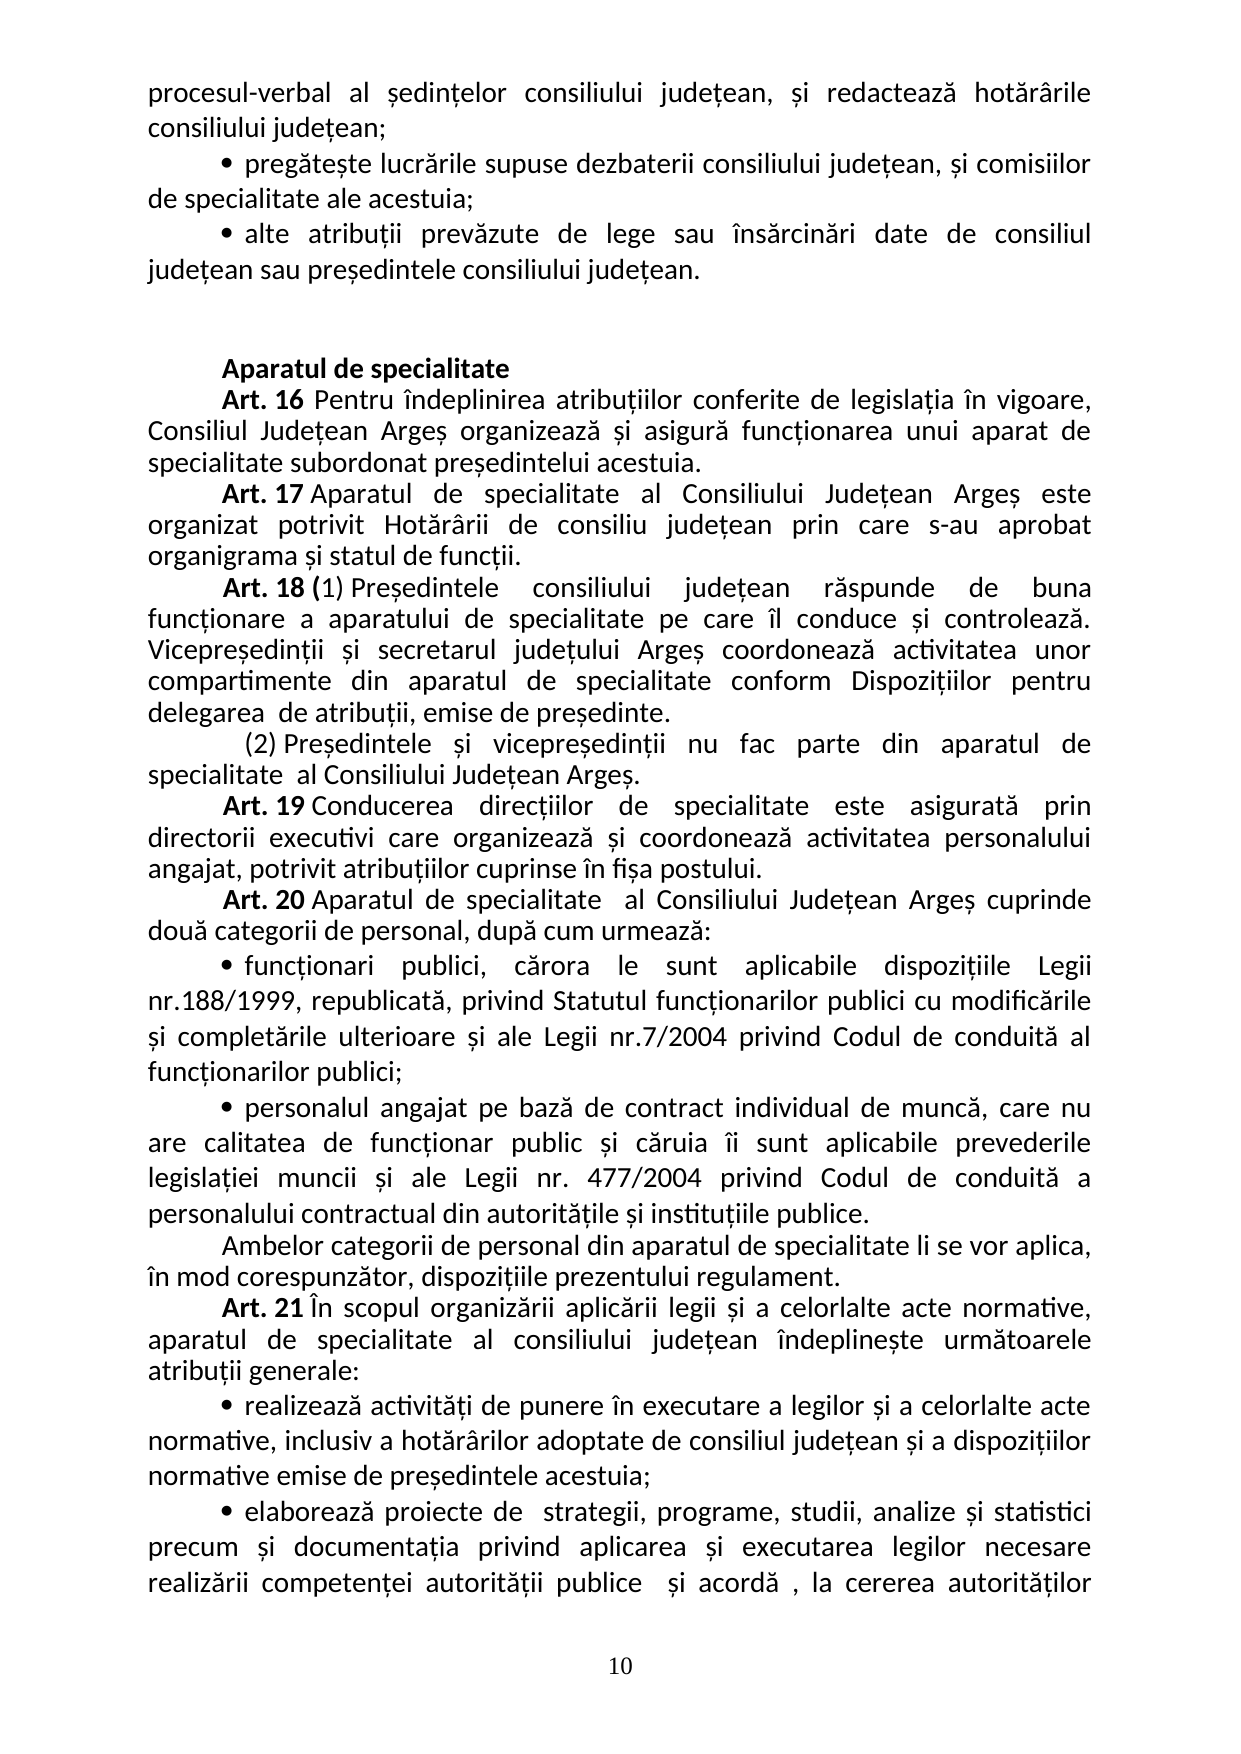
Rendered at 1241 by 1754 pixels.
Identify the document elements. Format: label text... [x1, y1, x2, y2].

text Art. 21 În scopul organizării aplicării legii şi a celorlalte acte normative, aparatul de specialitate al consiliului judeţean îndeplineşte următoarele atribuţii generale: [148, 1293, 1092, 1387]
text Art. 17 Aparatul de specialitate al Consiliului Judeţean Argeş este organizat potrivit Hotărârii de consiliu judeţean prin care s-au aprobat organigrama şi statul de funcţii. [148, 478, 1092, 572]
text Art. 18 (1) Preşedintele consiliului judeţean răspunde de buna funcţionare a aparatului de specialitate pe care îl conduce şi controlează. Vicepreşedinţii şi secretarul judeţului Argeş coordonează activitatea unor compartimente din aparatul de specialitate conform Dispoziţiilor pentru delegarea de atribuţii, emise de preşedinte. [148, 572, 1092, 728]
list pregăteşte lucrările supuse dezbaterii consiliului judeţean, şi comisiilor de specialitate ale acestuia; [148, 145, 1092, 216]
list realizează activităţi de punere în executare a legilor şi a celorlalte acte normative, inclusiv a hotărârilor adoptate de consiliul judeţean şi a dispoziţiilor normative emise de preşedintele acestuia; [148, 1387, 1092, 1493]
text Art. 19 Conducerea direcţiilor de specialitate este asigurată prin directorii executivi care organizează şi coordonează activitatea personalului angajat, potrivit atribuţiilor cuprinse în fişa postului. [148, 791, 1092, 884]
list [148, 1493, 1092, 1599]
text Ambelor categorii de personal din aparatul de specialitate li se vor aplica, în mod corespunzător, dispoziţiile prezentului regulament. [148, 1230, 1092, 1293]
text Art. 20 Aparatul de specialitate al Consiliului Judeţean Argeş cuprinde două categorii de personal, după cum urmează: [148, 884, 1092, 947]
text Art. 16 Pentru îndeplinirea atribuţiilor conferite de legislaţia în vigoare, Consiliul Judeţean Argeş organizează şi asigură funcţionarea unui aparat de specialitate subordonat preşedintelui acestuia. [148, 384, 1092, 478]
list alte atribuţii prevăzute de lege sau însărcinări date de consiliul judeţean sau preşedintele consiliului judeţean. [148, 216, 1092, 286]
list personalul angajat pe bază de contract individual de muncă, care nu are calitatea de funcţionar public şi căruia îi sunt aplicabile prevederile legislaţiei muncii şi ale Legii nr. 477/2004 privind Codul de conduită a personalului contractual din autorităţile şi instituţiile publice. [148, 1089, 1092, 1230]
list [148, 74, 1092, 145]
list funcţionari publici, cărora le sunt aplicabile dispoziţiile Legii nr.188/1999, republicată, privind Statutul funcţionarilor publici cu modificările şi completările ulterioare şi ale Legii nr.7/2004 privind Codul de conduită al funcţionarilor publici; [148, 947, 1092, 1089]
text (2) Preşedintele şi vicepreşedinţii nu fac parte din aparatul de specialitate al Consiliului Judeţean Argeş. [148, 728, 1092, 791]
text Aparatul de specialitate [148, 353, 1092, 384]
